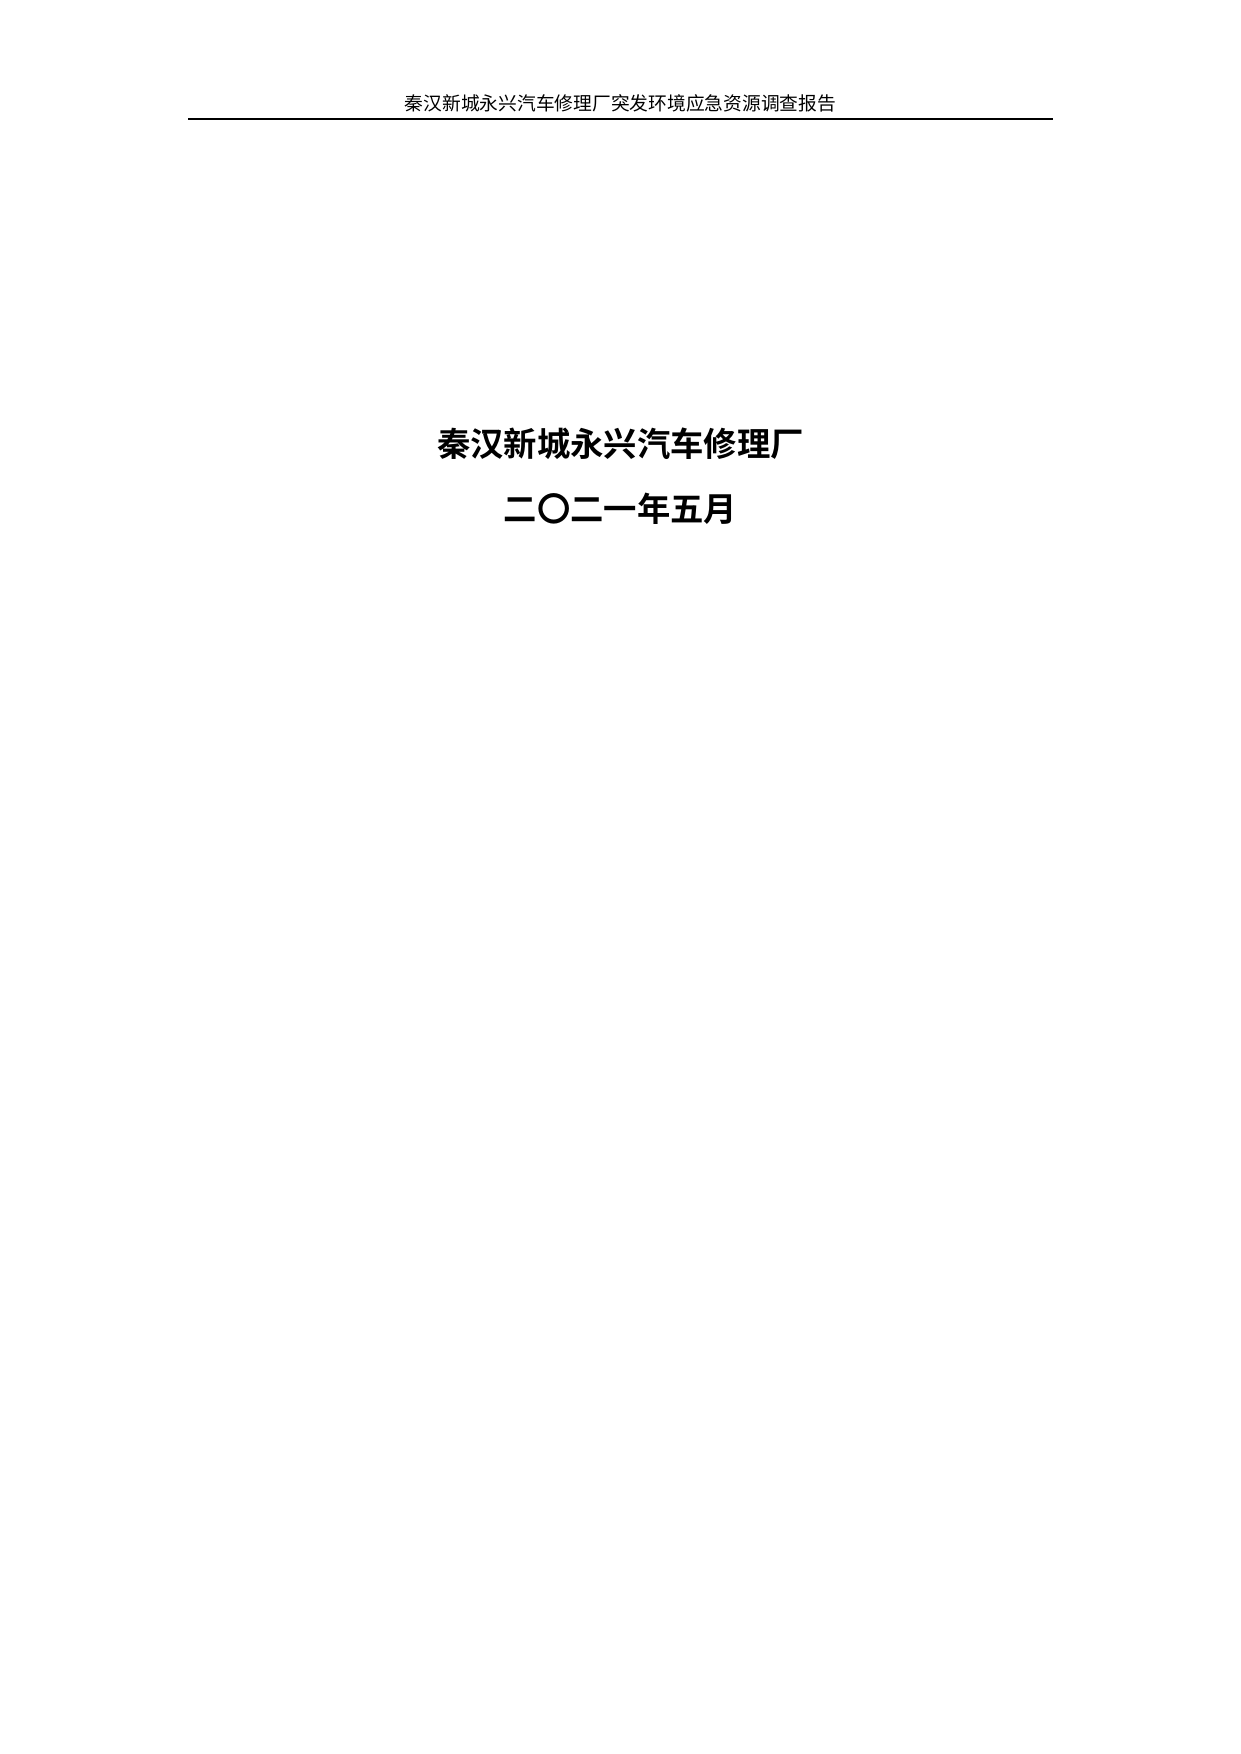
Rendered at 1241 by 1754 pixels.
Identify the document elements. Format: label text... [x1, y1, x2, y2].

text 二〇二一年五月 [187, 475, 1053, 540]
text 秦汉新城永兴汽车修理厂 [187, 410, 1053, 475]
